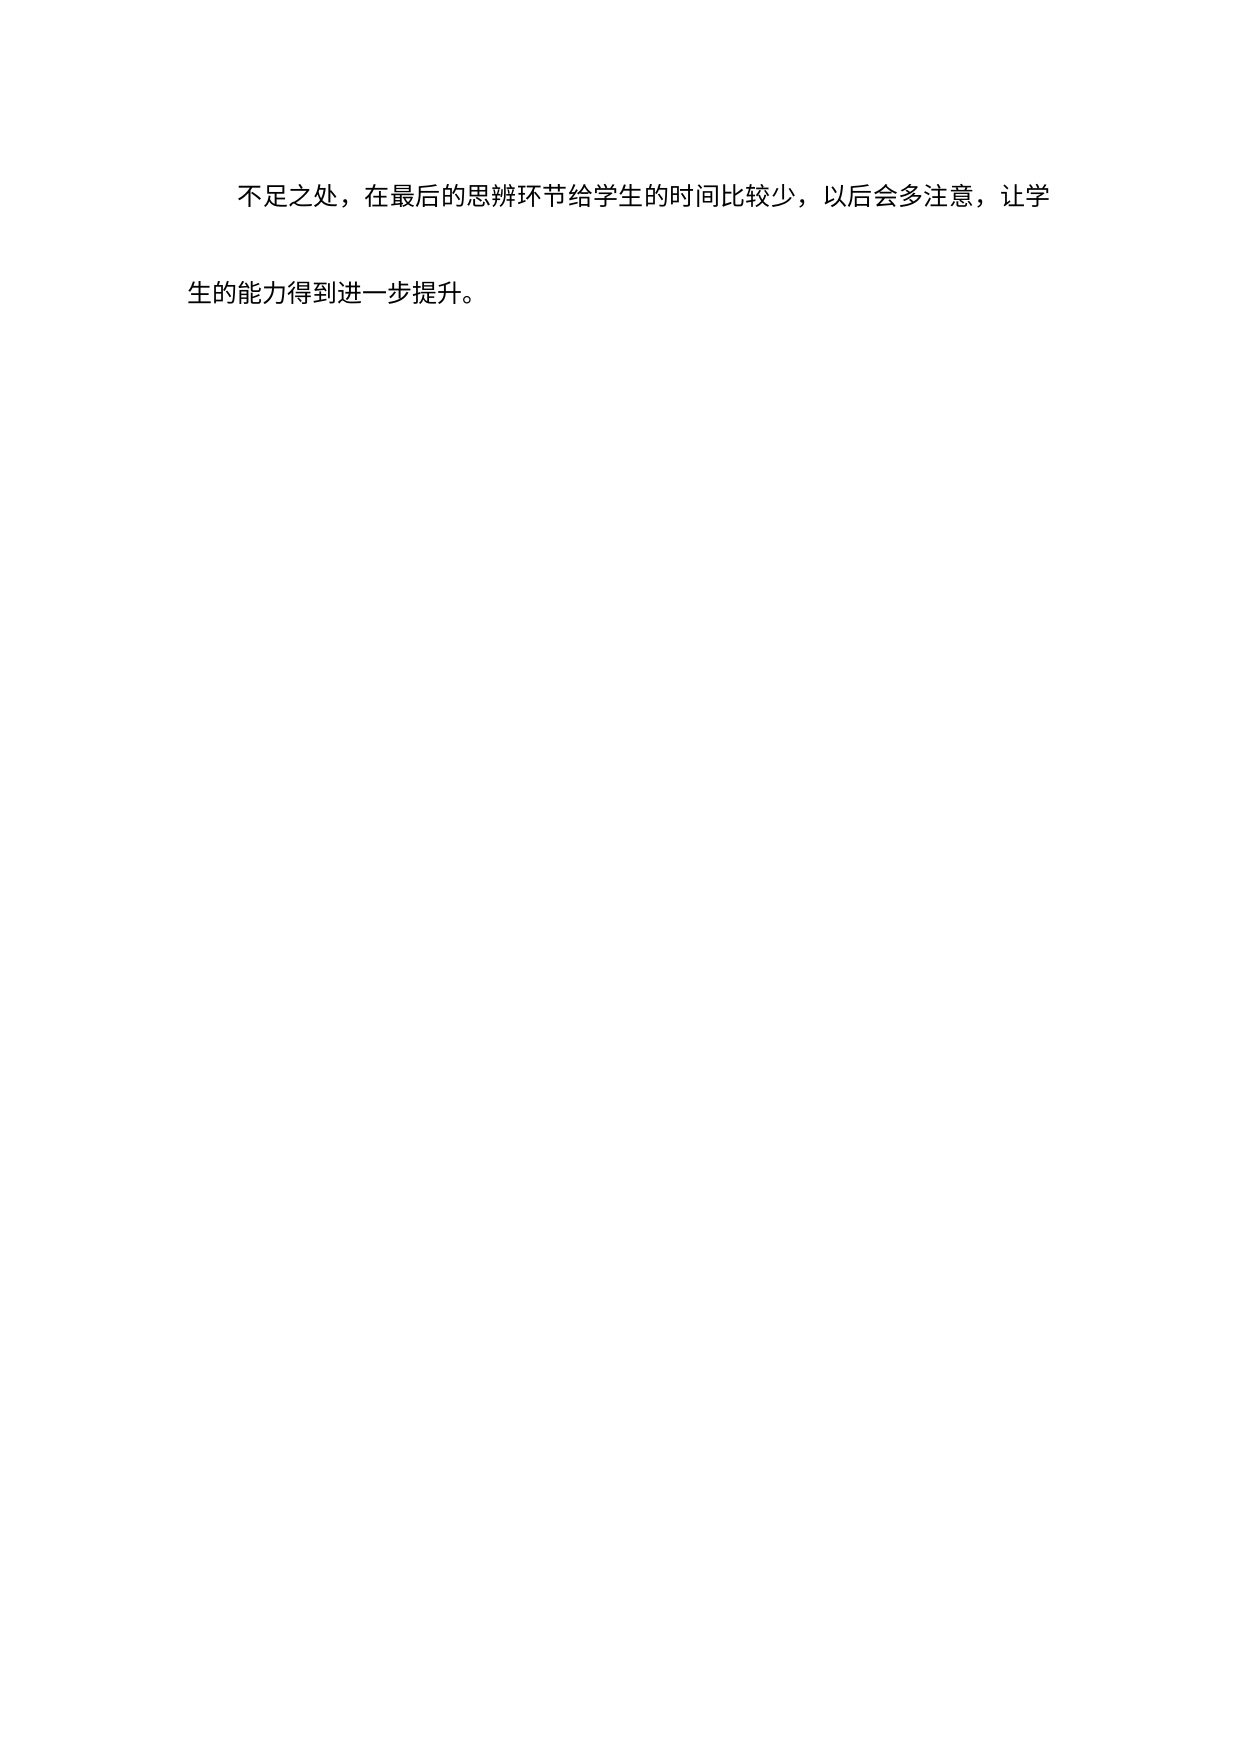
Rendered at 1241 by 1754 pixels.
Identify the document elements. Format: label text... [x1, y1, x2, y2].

list 不足之处，在最后的思辨环节给学生的时间比较少，以后会多注意，让学生的能力得到进一步提升。 [187, 162, 1053, 324]
